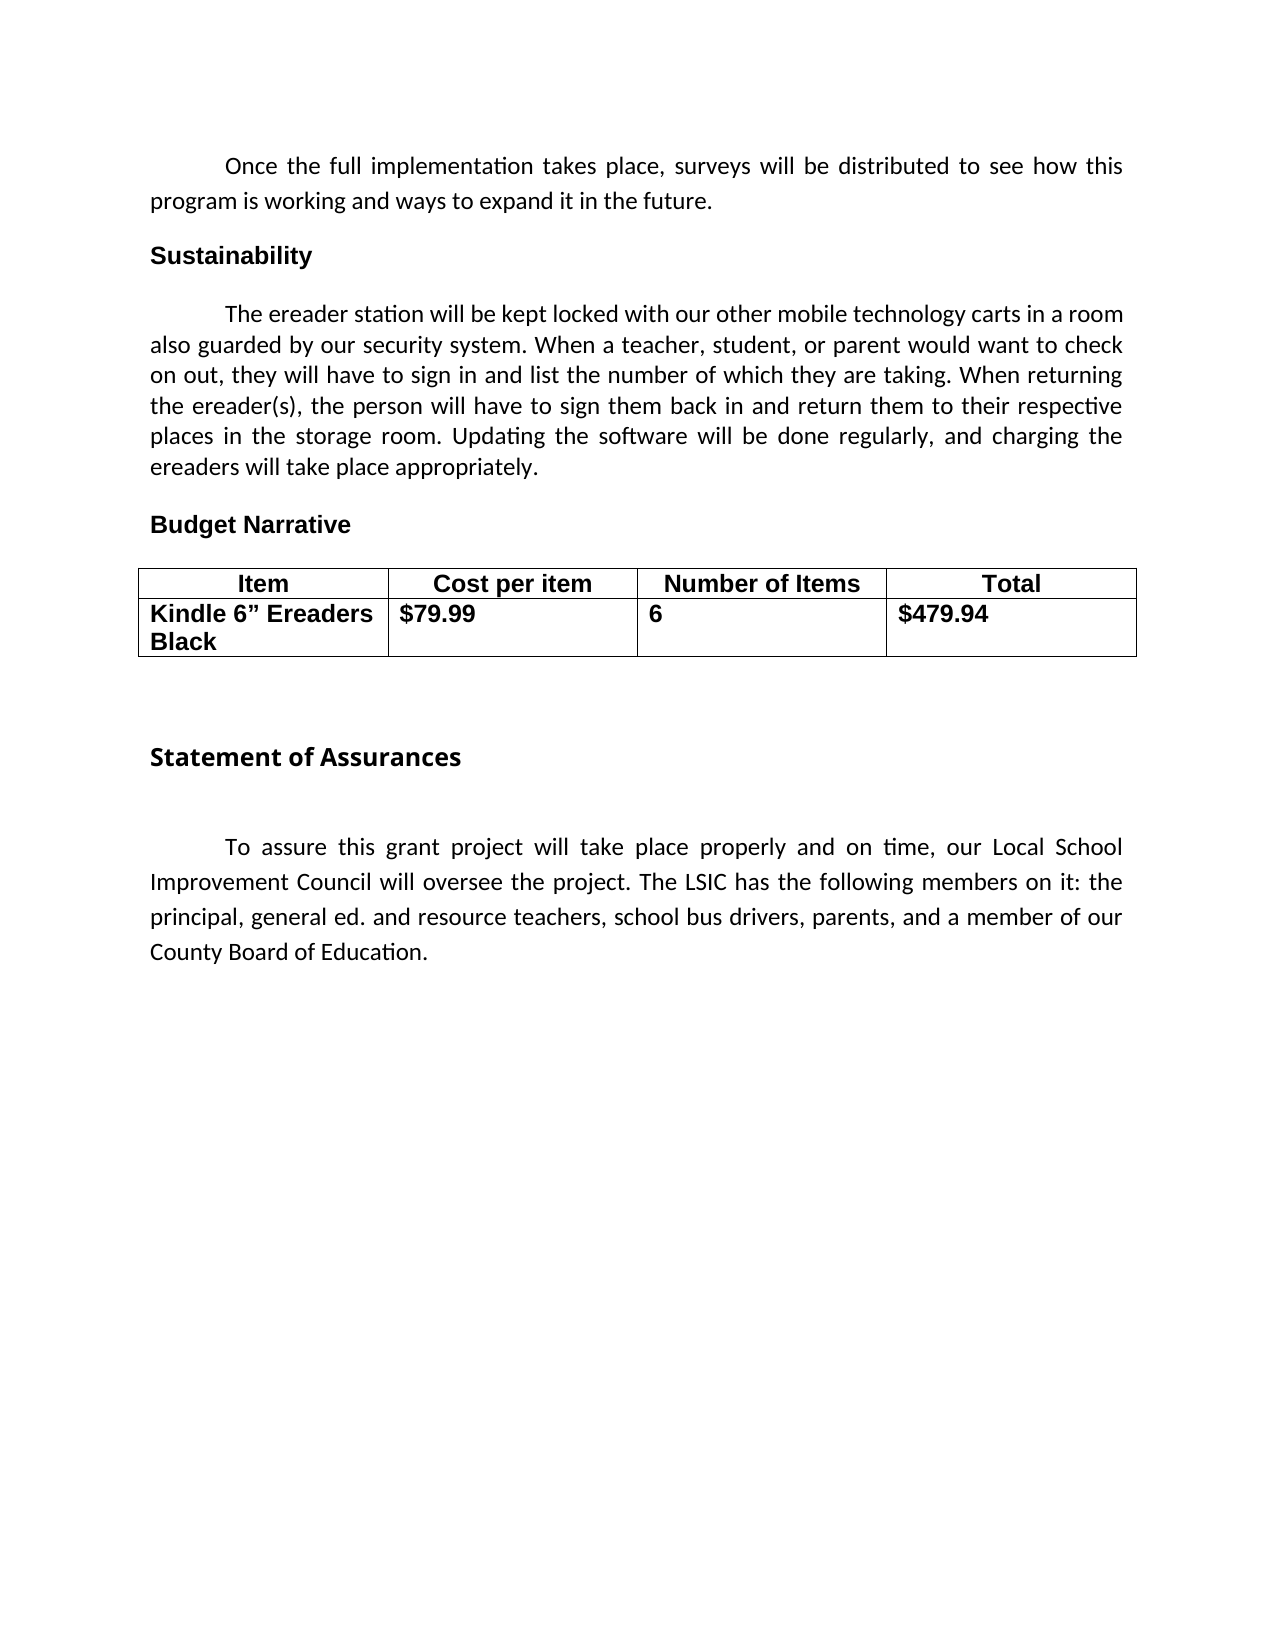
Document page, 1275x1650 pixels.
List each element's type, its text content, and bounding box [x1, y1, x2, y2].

text To assure this grant project will take place properly and on time, our Local School Improvement Council will oversee the project. The LSIC has the following members on it: the principal, general ed. and resource teachers, school bus drivers, parents, and a member of our County Board of Education. [150, 831, 1125, 966]
table_header Number of Items [638, 569, 886, 597]
table_header Total [887, 569, 1136, 597]
table_cell 6 [638, 599, 886, 656]
text Budget Narrative [150, 510, 1125, 539]
table_cell Kindle 6” Ereaders Black [139, 599, 388, 656]
text Statement of Assurances [150, 740, 1125, 806]
table_cell $79.99 [389, 599, 637, 656]
table_header Item [139, 569, 388, 597]
table_header Cost per item [389, 569, 637, 597]
text Sustainability [150, 241, 1125, 269]
table_cell $479.94 [887, 599, 1136, 656]
text Once the full implementation takes place, surveys will be distributed to see how this program is working and ways to expand it in the future. [150, 150, 1125, 216]
text The ereader station will be kept locked with our other mobile technology carts in a room also guarded by our security system. When a teacher, student, or parent would want to check on out, they will have to sign in and list the number of which they are taking. When returning the ereader(s), the person will have to sign them back in and return them to their respective places in the storage room. Updating the software will be done regularly, and charging the ereaders will take place appropriately. [150, 298, 1125, 481]
